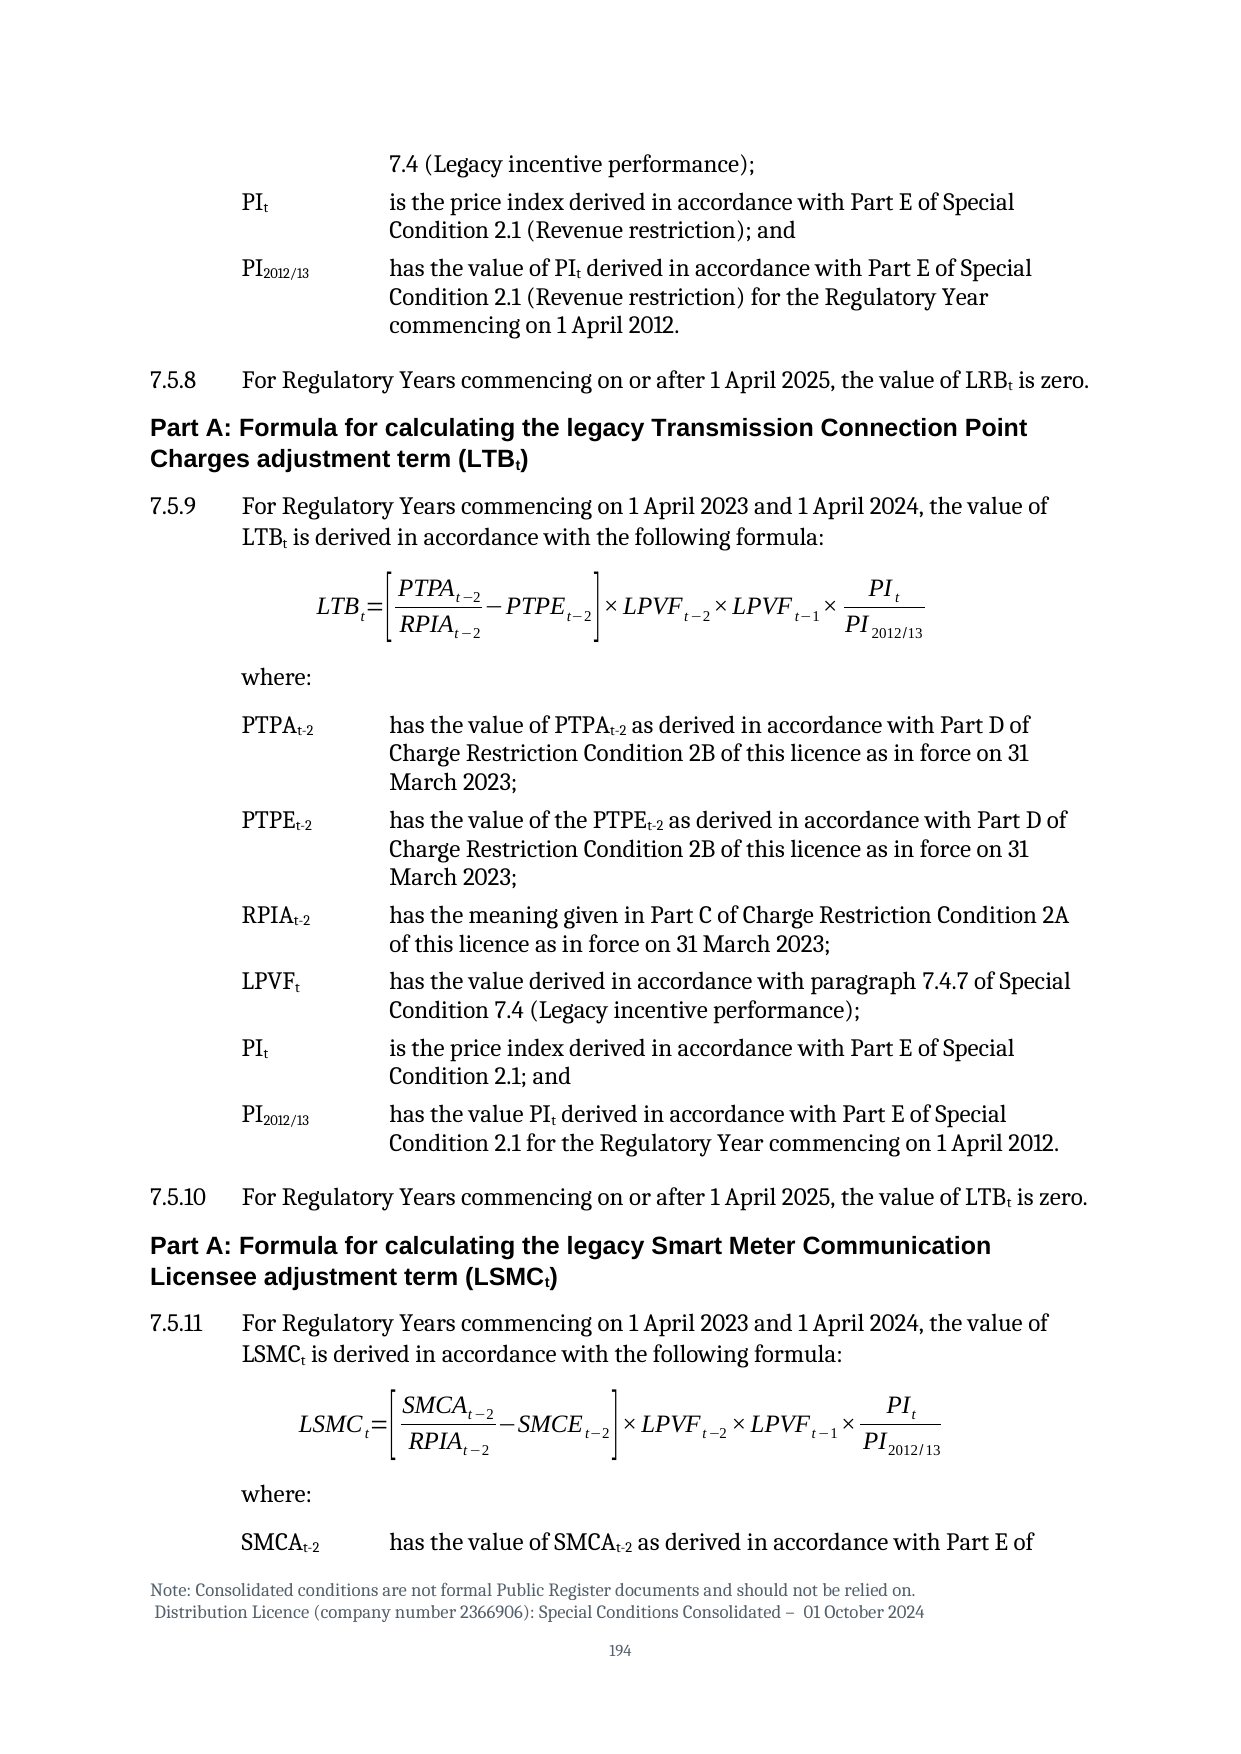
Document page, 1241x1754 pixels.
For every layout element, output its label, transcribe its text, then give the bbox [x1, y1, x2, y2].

text where: [242, 1480, 1090, 1509]
text where: [242, 663, 1090, 692]
text For Regulatory Years commencing on or after 1 April 2025, the value of LTBt is zero. [150, 1183, 1090, 1212]
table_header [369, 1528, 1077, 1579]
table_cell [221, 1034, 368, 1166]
subtitle Formula for calculating the legacy Smart Meter Communication Licensee adjustment term (LSMCt) [150, 1231, 1090, 1290]
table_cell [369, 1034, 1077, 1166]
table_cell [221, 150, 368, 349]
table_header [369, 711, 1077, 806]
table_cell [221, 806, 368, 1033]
text For Regulatory Years commencing on or after 1 April 2025, the value of LRBt is zero. [150, 366, 1090, 394]
text For Regulatory Years commencing on 1 April 2023 and 1 April 2024, the value of LTBt is derived in accordance with the following formula: [150, 492, 1090, 552]
subtitle Formula for calculating the legacy Transmission Connection Point Charges adjustment term (LTBt) [150, 413, 1090, 473]
text For Regulatory Years commencing on 1 April 2023 and 1 April 2024, the value of LSMCt is derived in accordance with the following formula: [150, 1309, 1090, 1369]
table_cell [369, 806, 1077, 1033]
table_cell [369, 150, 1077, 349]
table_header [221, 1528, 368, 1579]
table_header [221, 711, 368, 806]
